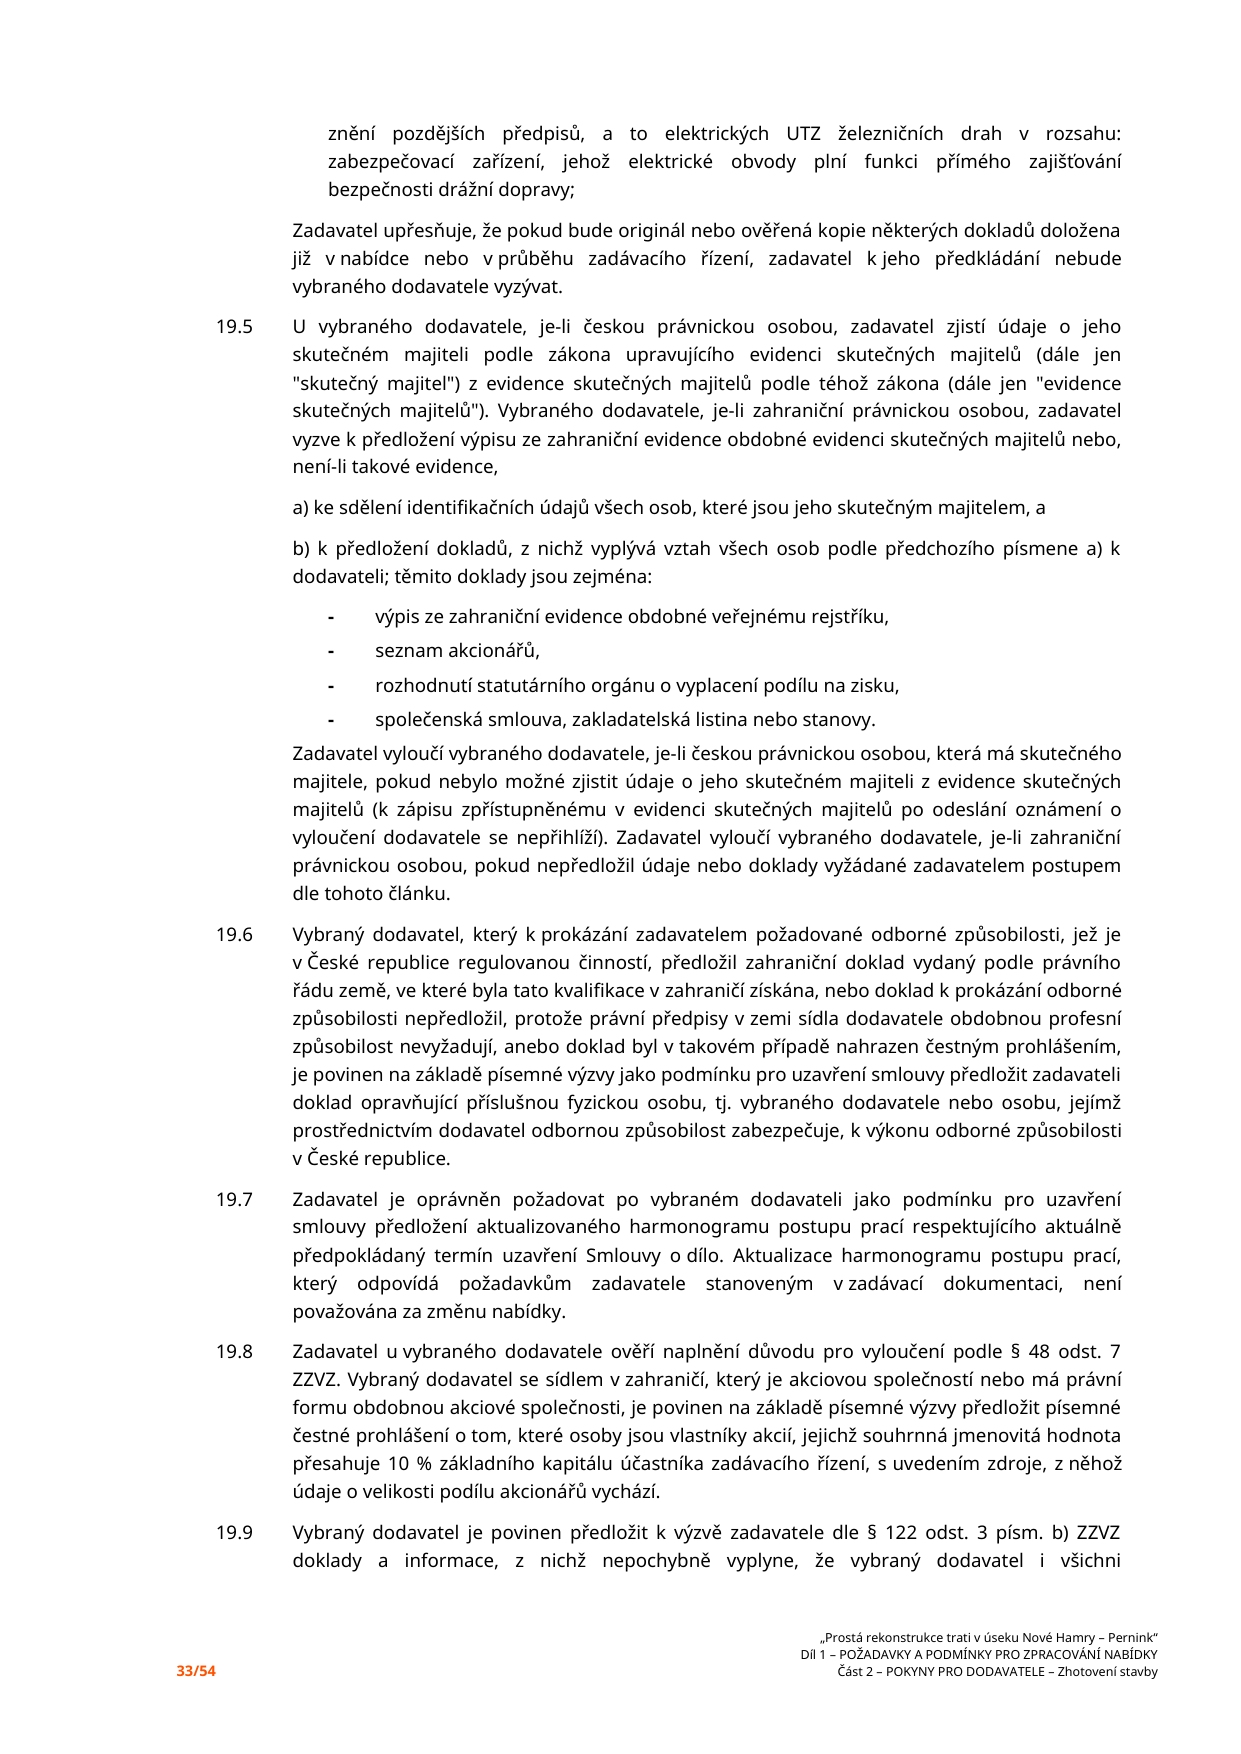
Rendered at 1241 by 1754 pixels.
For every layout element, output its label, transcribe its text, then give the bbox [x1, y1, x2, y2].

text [292, 121, 1122, 202]
text Zadavatel upřesňuje, že pokud bude originál nebo ověřená kopie některých dokladů doložena již v nabídce nebo v průběhu zadávacího řízení, zadavatel k jeho předkládání nebude vybraného dodavatele vyzývat. [292, 217, 1122, 299]
text U vybraného dodavatele, je-li českou právnickou osobou, zadavatel zjistí údaje o jeho skutečném majiteli podle zákona upravujícího evidenci skutečných majitelů (dále jen "skutečný majitel") z evidence skutečných majitelů podle téhož zákona (dále jen "evidence skutečných majitelů"). Vybraného dodavatele, je-li zahraniční právnickou osobou, zadavatel vyzve k předložení výpisu ze zahraniční evidence obdobné evidenci skutečných majitelů nebo, není-li takové evidence, [216, 314, 1122, 479]
text b) k předložení dokladů, z nichž vyplývá vztah všech osob podle předchozího písmene a) k dodavateli; těmito doklady jsou zejména: [292, 535, 1122, 588]
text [216, 1519, 1122, 1573]
text seznam akcionářů, [328, 638, 1122, 663]
text společenská smlouva, zakladatelská listina nebo stanovy. [328, 706, 1122, 732]
text Zadavatel u vybraného dodavatele ověří naplnění důvodu pro vyloučení podle § 48 odst. 7 ZZVZ. Vybraný dodavatel se sídlem v zahraničí, který je akciovou společností nebo má právní formu obdobnou akciové společnosti, je povinen na základě písemné výzvy předložit písemné čestné prohlášení o tom, které osoby jsou vlastníky akcií, jejichž souhrnná jmenovitá hodnota přesahuje 10 % základního kapitálu účastníka zadávacího řízení, s uvedením zdroje, z něhož údaje o velikosti podílu akcionářů vychází. [216, 1338, 1122, 1504]
text Vybraný dodavatel, který k prokázání zadavatelem požadované odborné způsobilosti, jež je v České republice regulovanou činností, předložil zahraniční doklad vydaný podle právního řádu země, ve které byla tato kvalifikace v zahraničí získána, nebo doklad k prokázání odborné způsobilosti nepředložil, protože právní předpisy v zemi sídla dodavatele obdobnou profesní způsobilost nevyžadují, anebo doklad byl v takovém případě nahrazen čestným prohlášením, je povinen na základě písemné výzvy jako podmínku pro uzavření smlouvy předložit zadavateli doklad opravňující příslušnou fyzickou osobu, tj. vybraného dodavatele nebo osobu, jejímž prostřednictvím dodavatel odbornou způsobilost zabezpečuje, k výkonu odborné způsobilosti v České republice. [216, 921, 1122, 1171]
text výpis ze zahraniční evidence obdobné veřejnému rejstříku, [328, 603, 1122, 629]
text Zadavatel je oprávněn požadovat po vybraném dodavateli jako podmínku pro uzavření smlouvy předložení aktualizovaného harmonogramu postupu prací respektujícího aktuálně předpokládaný termín uzavření Smlouvy o dílo. Aktualizace harmonogramu postupu prací, který odpovídá požadavkům zadavatele stanoveným v zadávací dokumentaci, není považována za změnu nabídky. [216, 1186, 1122, 1323]
text rozhodnutí statutárního orgánu o vyplacení podílu na zisku, [328, 672, 1122, 697]
text Zadavatel vyloučí vybraného dodavatele, je-li českou právnickou osobou, která má skutečného majitele, pokud nebylo možné zjistit údaje o jeho skutečném majiteli z evidence skutečných majitelů (k zápisu zpřístupněnému v evidenci skutečných majitelů po odeslání oznámení o vyloučení dodavatele se nepřihlíží). Zadavatel vyloučí vybraného dodavatele, je-li zahraniční právnickou osobou, pokud nepředložil údaje nebo doklady vyžádané zadavatelem postupem dle tohoto článku. [292, 741, 1122, 906]
text a) ke sdělení identifikačních údajů všech osob, které jsou jeho skutečným majitelem, a [292, 494, 1122, 520]
